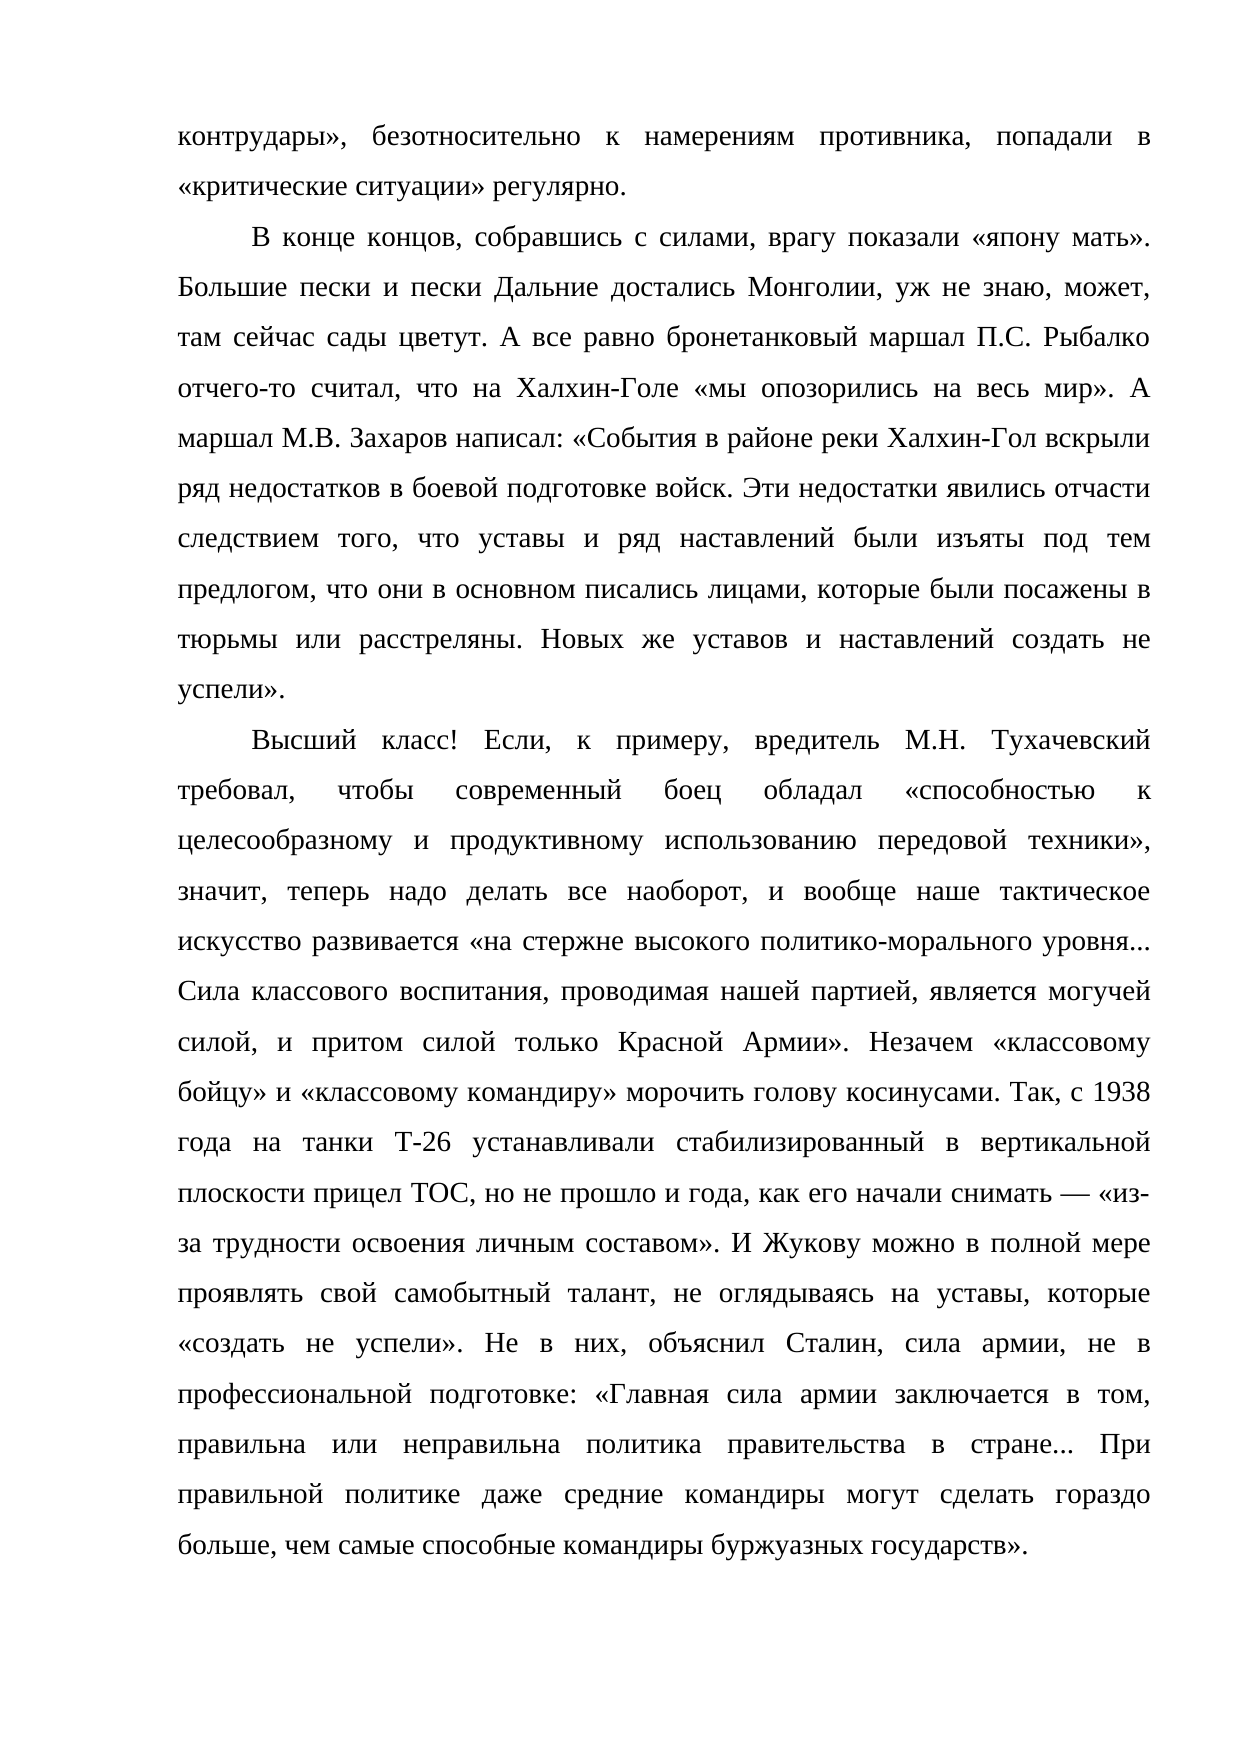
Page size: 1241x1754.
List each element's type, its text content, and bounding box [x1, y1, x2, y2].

text В конце концов, собравшись с силами, врагу показали «япону мать». Большие пески и пески Дальние достались Монголии, уж не знаю, может, там сейчас сады цветут. А все равно бронетанковый маршал П.С. Рыбалко отчего-то считал, что на Халхин-Голе «мы опозорились на весь мир». А маршал М.В. Захаров написал: «События в районе реки Халхин-Гол вскрыли ряд недостатков в боевой подготовке войск. Эти недостатки явились отчасти следствием того, что уставы и ряд наставлений были изъяты под тем предлогом, что они в основном писались лицами, которые были посажены в тюрьмы или расстреляны. Новых же уставов и наставлений создать не успели». [177, 219, 1152, 705]
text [177, 118, 1152, 202]
text Высший класс! Если, к примеру, вредитель М.Н. Тухачевский требовал, чтобы современный боец обладал «способностью к целесообразному и продуктивному использованию передовой техники», значит, теперь надо делать все наоборот, и вообще наше тактическое искусство развивается «на стержне высокого политико-морального уровня... Сила классового воспитания, проводимая нашей партией, является могучей силой, и притом силой только Красной Армии». Незачем «классовому бойцу» и «классовому командиру» морочить голову косинусами. Так, с 1938 года на танки Т-26 устанавливали стабилизированный в вертикальной плоскости прицел ТОС, но не прошло и года, как его начали снимать — «из-за трудности освоения личным составом». И Жукову можно в полной мере проявлять свой самобытный талант, не оглядываясь на уставы, которые «создать не успели». Не в них, объяснил Сталин, сила армии, не в профессиональной подготовке: «Главная сила армии заключается в том, правильна или неправильна политика правительства в стране... При правильной политике даже средние командиры могут сделать гораздо больше, чем самые способные командиры буржуазных государств». [177, 722, 1152, 1560]
